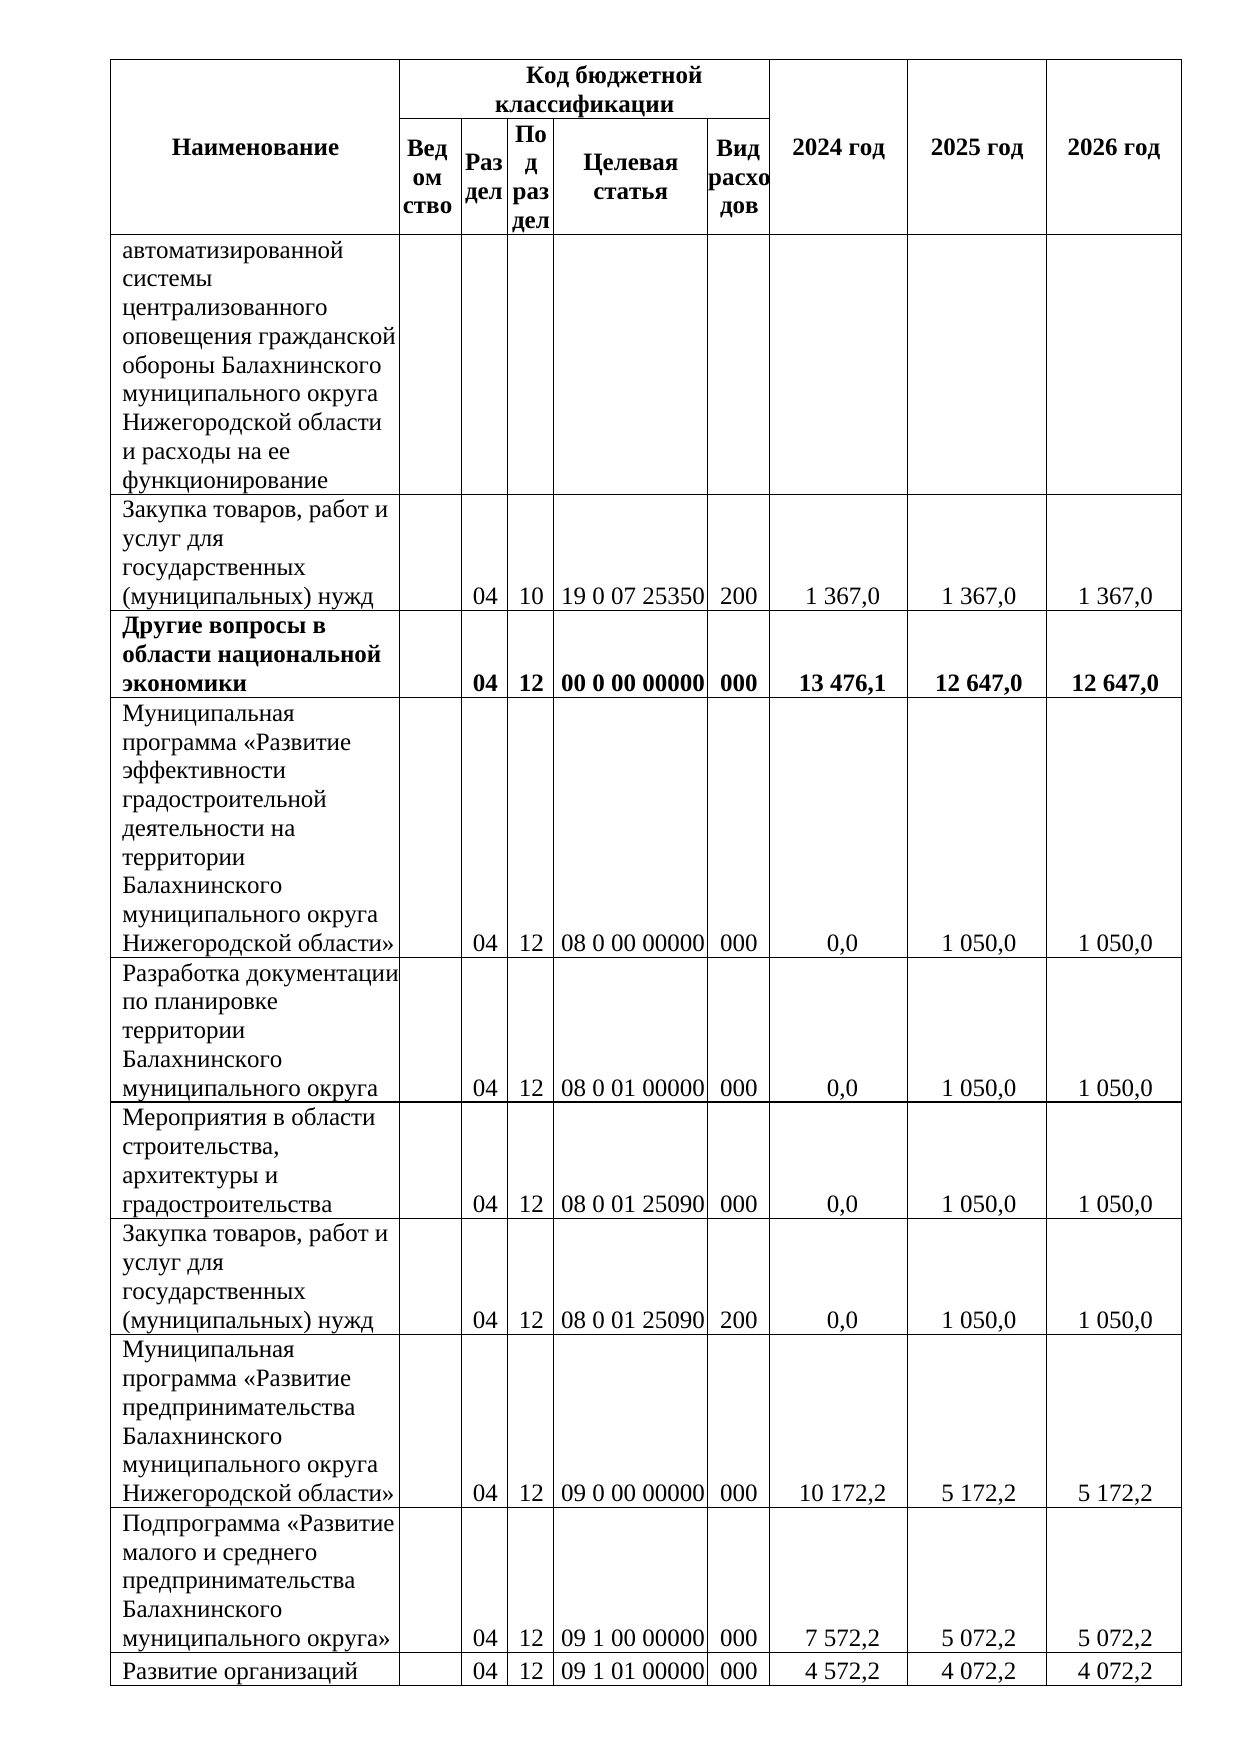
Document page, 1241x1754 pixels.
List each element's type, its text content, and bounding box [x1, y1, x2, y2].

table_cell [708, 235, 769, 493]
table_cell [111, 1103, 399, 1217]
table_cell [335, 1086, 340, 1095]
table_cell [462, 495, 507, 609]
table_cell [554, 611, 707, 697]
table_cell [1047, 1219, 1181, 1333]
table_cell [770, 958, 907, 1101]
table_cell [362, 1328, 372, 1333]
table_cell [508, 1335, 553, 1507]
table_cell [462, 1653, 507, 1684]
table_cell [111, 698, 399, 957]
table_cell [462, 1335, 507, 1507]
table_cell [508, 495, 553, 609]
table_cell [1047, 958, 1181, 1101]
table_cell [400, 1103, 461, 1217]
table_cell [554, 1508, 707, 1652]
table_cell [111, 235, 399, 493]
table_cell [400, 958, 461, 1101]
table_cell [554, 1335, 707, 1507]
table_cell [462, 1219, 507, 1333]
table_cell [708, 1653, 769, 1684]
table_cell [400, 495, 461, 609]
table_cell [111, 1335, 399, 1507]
table_header Код бюджетной классификации [400, 60, 769, 118]
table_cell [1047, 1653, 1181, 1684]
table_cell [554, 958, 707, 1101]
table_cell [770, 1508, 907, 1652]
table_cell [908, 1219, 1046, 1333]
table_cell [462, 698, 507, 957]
table_cell Вид расходов [708, 119, 769, 234]
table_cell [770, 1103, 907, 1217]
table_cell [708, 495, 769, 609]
table_header 2026 год [1047, 60, 1181, 234]
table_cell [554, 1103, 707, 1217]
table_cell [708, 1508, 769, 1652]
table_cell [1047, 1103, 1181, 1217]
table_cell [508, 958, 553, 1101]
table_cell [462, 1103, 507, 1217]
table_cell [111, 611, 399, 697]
table_header Наименование [111, 60, 399, 234]
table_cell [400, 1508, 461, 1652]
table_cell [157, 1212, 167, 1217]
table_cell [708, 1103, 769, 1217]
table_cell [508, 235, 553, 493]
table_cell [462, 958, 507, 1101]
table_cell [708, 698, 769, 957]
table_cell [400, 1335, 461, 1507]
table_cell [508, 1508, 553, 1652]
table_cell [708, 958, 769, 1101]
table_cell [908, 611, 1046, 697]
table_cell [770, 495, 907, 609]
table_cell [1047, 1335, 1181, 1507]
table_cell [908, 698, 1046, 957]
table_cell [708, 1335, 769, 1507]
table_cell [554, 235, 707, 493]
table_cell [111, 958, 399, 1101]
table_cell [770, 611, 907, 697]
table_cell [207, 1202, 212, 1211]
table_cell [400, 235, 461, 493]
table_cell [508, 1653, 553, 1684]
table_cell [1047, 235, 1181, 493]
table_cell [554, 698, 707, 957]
table_cell Ведом ство [400, 119, 461, 234]
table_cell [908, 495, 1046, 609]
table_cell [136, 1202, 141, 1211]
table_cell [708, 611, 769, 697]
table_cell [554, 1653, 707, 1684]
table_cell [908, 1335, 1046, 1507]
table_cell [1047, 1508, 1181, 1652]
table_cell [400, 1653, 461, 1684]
table_header 2024 год [770, 60, 907, 234]
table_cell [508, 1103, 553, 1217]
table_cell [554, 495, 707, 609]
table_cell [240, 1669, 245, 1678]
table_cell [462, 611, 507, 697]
table_cell Под раз дел [508, 119, 553, 234]
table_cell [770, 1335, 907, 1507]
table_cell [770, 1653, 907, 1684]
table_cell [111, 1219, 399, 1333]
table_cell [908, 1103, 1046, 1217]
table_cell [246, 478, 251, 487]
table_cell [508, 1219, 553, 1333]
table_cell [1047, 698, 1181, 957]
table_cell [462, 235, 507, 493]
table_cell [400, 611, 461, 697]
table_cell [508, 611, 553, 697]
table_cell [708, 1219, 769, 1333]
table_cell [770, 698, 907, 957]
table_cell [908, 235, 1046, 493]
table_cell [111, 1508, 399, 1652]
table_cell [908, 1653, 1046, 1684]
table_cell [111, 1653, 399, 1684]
table_cell Раз дел [462, 119, 507, 234]
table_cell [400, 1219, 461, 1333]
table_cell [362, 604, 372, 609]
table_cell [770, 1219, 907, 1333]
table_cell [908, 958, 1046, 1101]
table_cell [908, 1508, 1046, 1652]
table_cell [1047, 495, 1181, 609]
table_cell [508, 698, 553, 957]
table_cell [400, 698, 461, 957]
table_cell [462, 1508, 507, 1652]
table_cell Целевая статья [554, 119, 707, 234]
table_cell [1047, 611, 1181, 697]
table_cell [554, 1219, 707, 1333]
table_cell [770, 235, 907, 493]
table_header 2025 год [908, 60, 1046, 234]
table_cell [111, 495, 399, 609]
